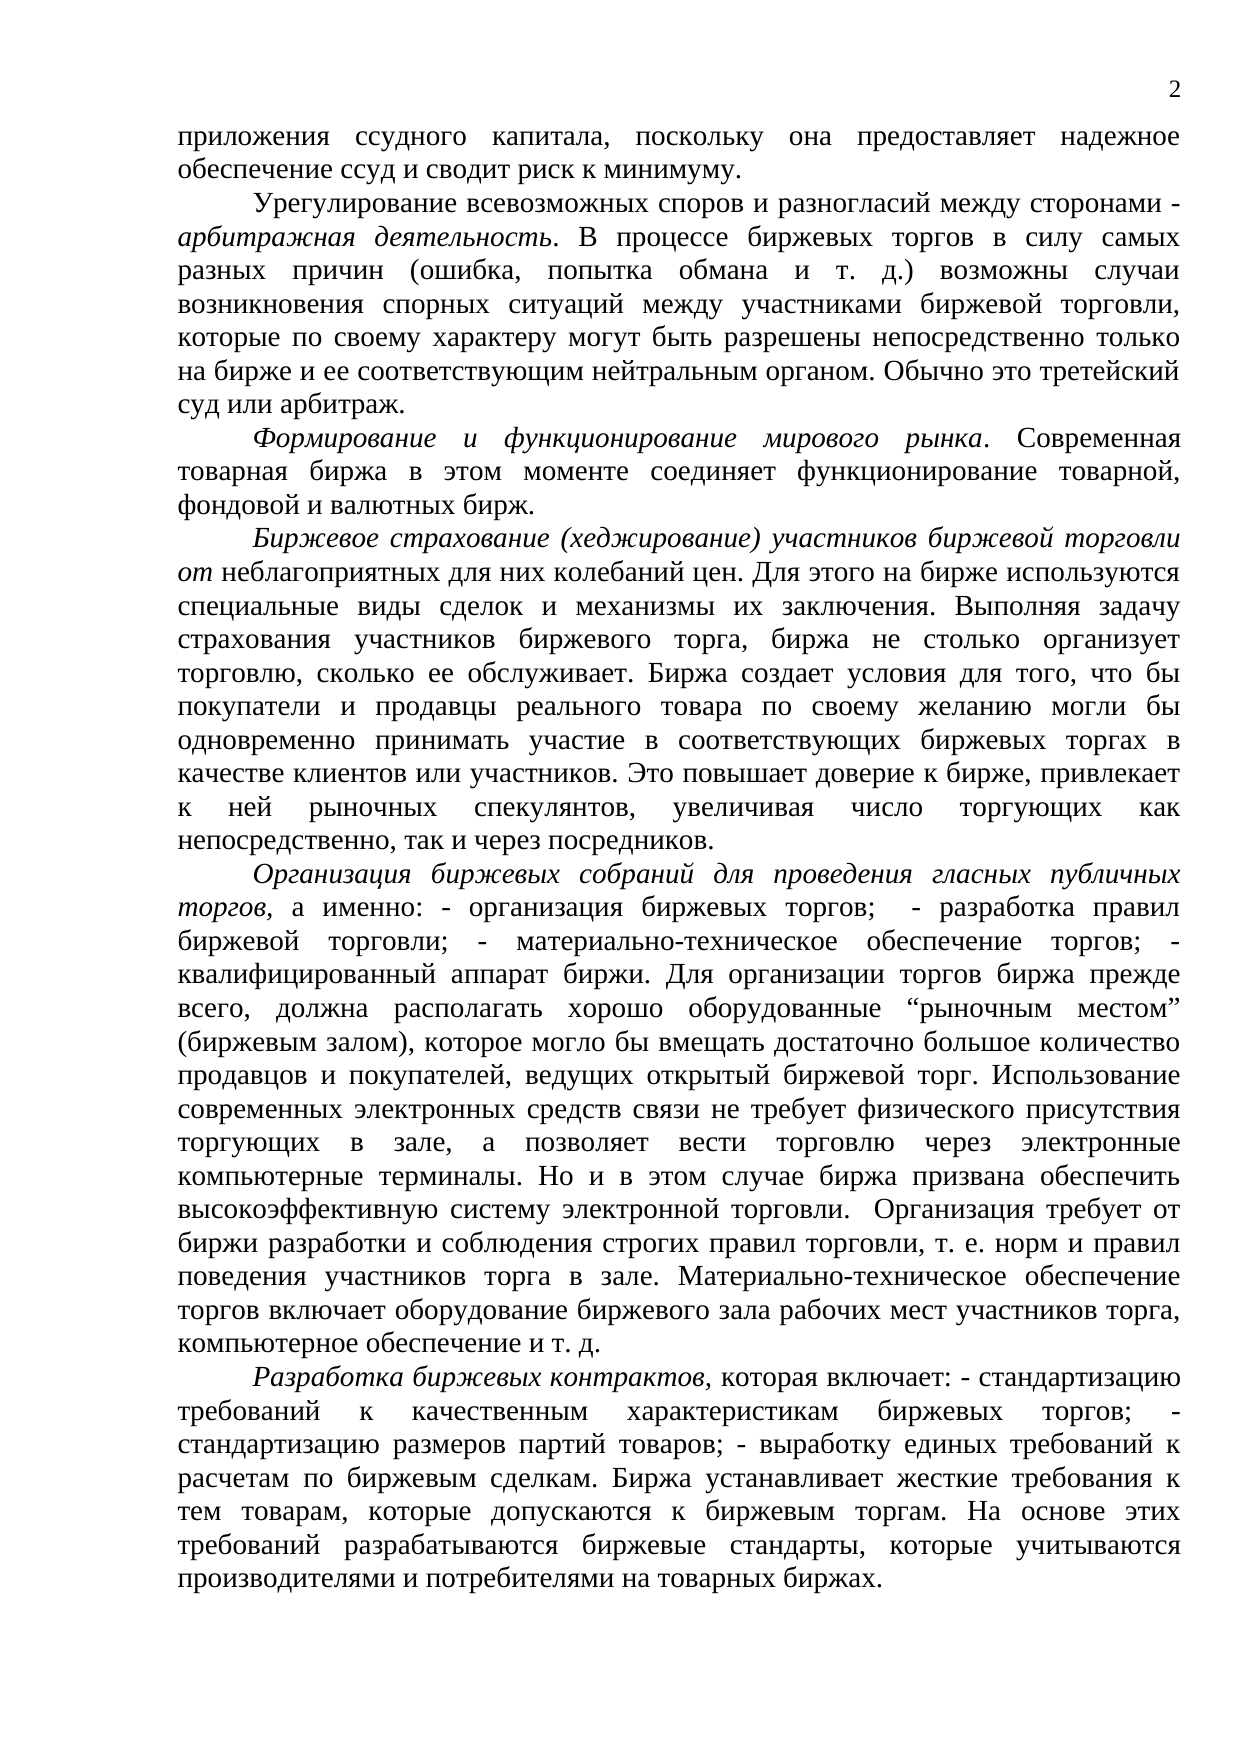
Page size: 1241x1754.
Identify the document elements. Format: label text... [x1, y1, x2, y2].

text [177, 118, 1181, 185]
text Формирование и функционирование мирового рынка. Современная товарная биржа в этом моменте соединяет функционирование товарной, фондовой и валютных бирж. [177, 420, 1181, 521]
text Урегулирование всевозможных споров и разногласий между сторонами - арбитражная деятельность. В процессе биржевых торгов в силу самых разных причин (ошибка, попытка обмана и т. д.) возможны случаи возникновения спорных ситуаций между участниками биржевой торговли, которые по своему характеру могут быть разрешены непосредственно только на бирже и ее соответствующим нейтральным органом. Обычно это третейский суд или арбитраж. [177, 185, 1181, 420]
text Разработка биржевых контрактов, которая включает: - стандартизацию требований к качественным характеристикам биржевых торгов; - стандартизацию размеров партий товаров; - выработку единых требований к расчетам по биржевым сделкам. Биржа устанавливает жесткие требования к тем товарам, которые допускаются к биржевым торгам. На основе этих требований разрабатываются биржевые стандарты, которые учитываются производителями и потребителями на товарных биржах. [177, 1359, 1181, 1594]
text Биржевое страхование (хеджирование) участников биржевой торговли от неблагоприятных для них колебаний цен. Для этого на бирже используются специальные виды сделок и механизмы их заключения. Выполняя задачу страхования участников биржевого торга, биржа не столько организует торговлю, сколько ее обслуживает. Биржа создает условия для того, что бы покупатели и продавцы реального товара по своему желанию могли бы одновременно принимать участие в соответствующих биржевых торгах в качестве клиентов или участников. Это повышает доверие к бирже, привлекает к ней рыночных спекулянтов, увеличивая число торгующих как непосредственно, так и через посредников. [177, 521, 1181, 856]
text Организация биржевых собраний для проведения гласных публичных торгов, а именно: - организация биржевых торгов; - разработка правил биржевой торговли; - материально-техническое обеспечение торгов; - квалифицированный аппарат биржи. Для организации торгов биржа прежде всего, должна располагать хорошо оборудованные “рыночным местом” (биржевым залом), которое могло бы вмещать достаточно большое количество продавцов и покупателей, ведущих открытый биржевой торг. Использование современных электронных средств связи не требует физического присутствия торгующих в зале, а позволяет вести торговлю через электронные компьютерные терминалы. Но и в этом случае биржа призвана обеспечить высокоэффективную систему электронной торговли. Организация требует от биржи разработки и соблюдения строгих правил торговли, т. е. норм и правил поведения участников торга в зале. Материально-техническое обеспечение торгов включает оборудование биржевого зала рабочих мест участников торга, компьютерное обеспечение и т. д. [177, 856, 1181, 1359]
